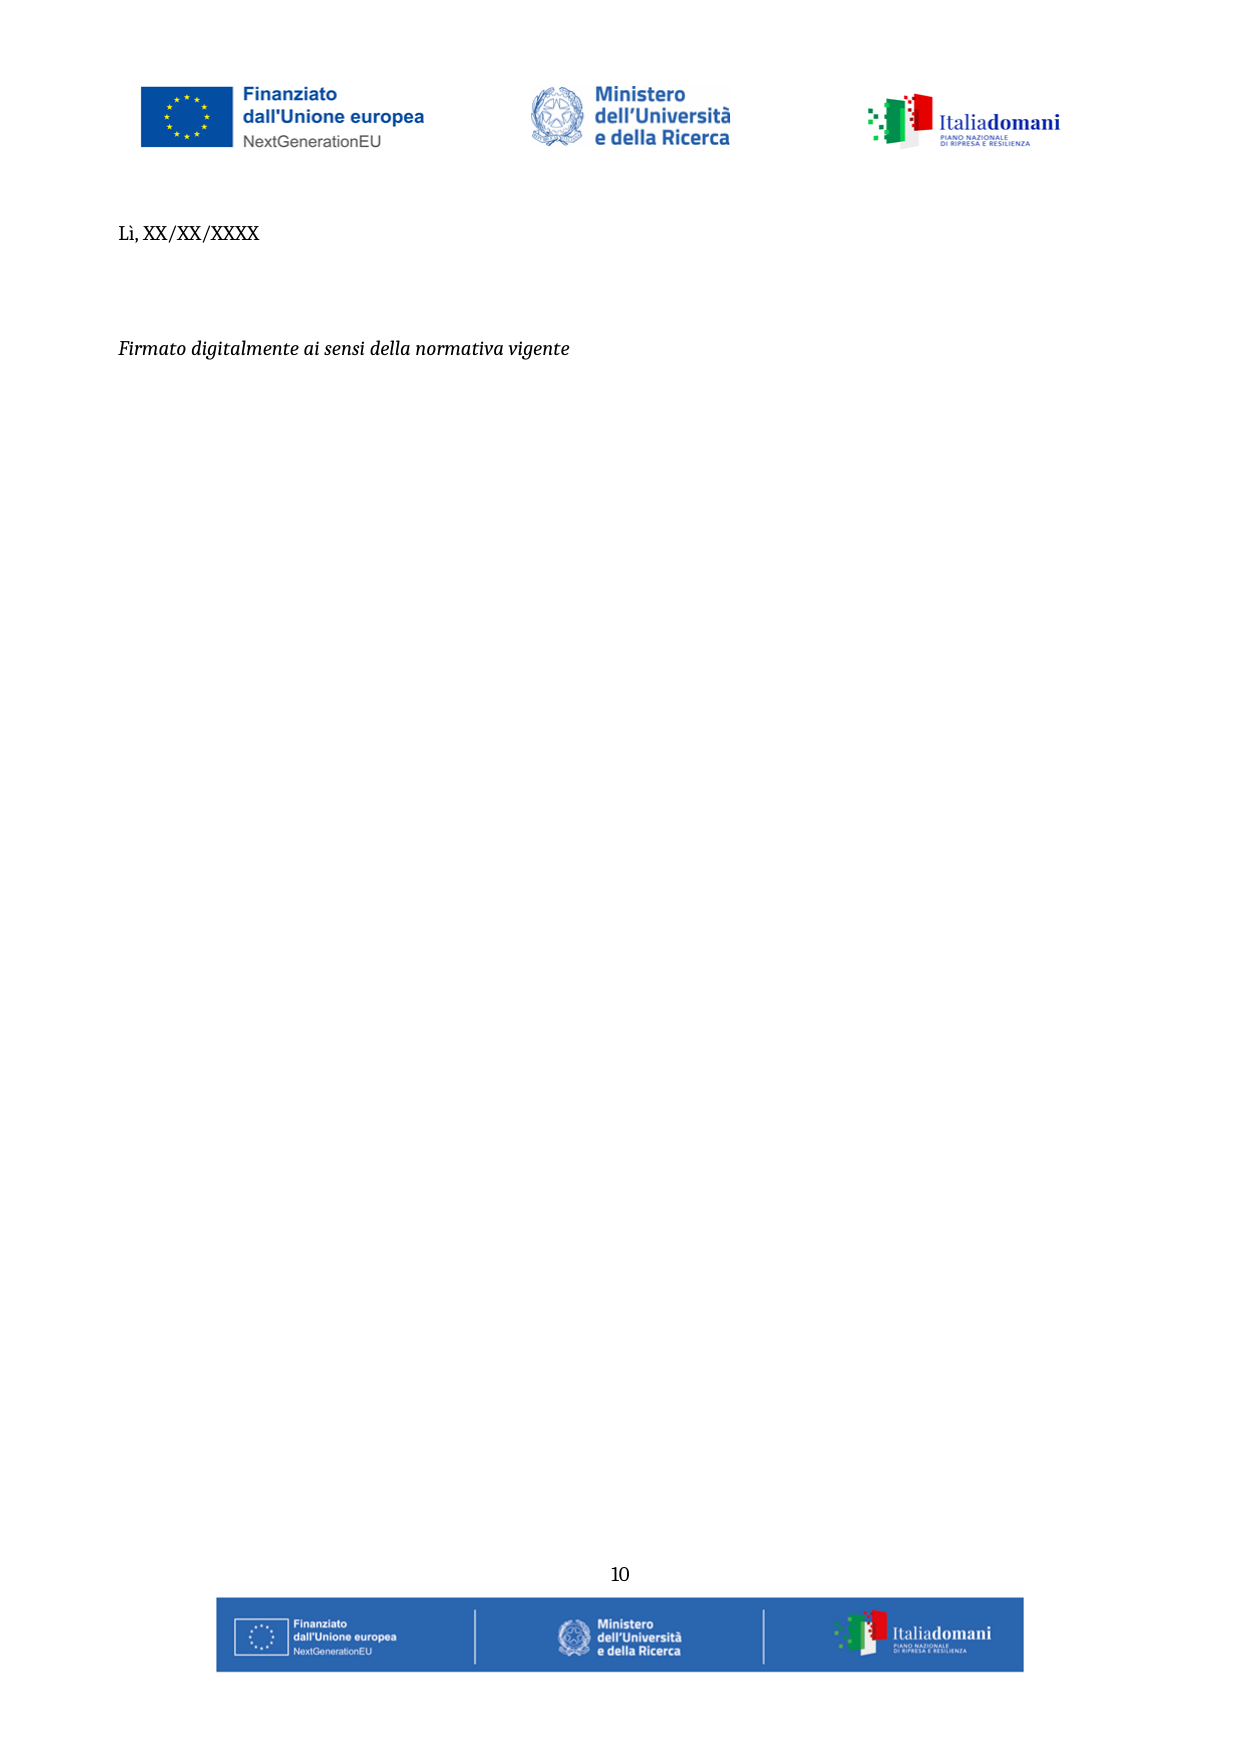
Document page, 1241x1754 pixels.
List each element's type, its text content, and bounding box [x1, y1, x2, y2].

list Firmato digitalmente ai sensi della normativa vigente [118, 337, 1122, 361]
picture [161, 1586, 1079, 1681]
list Lì, XX/XX/XXXX [118, 222, 1122, 246]
